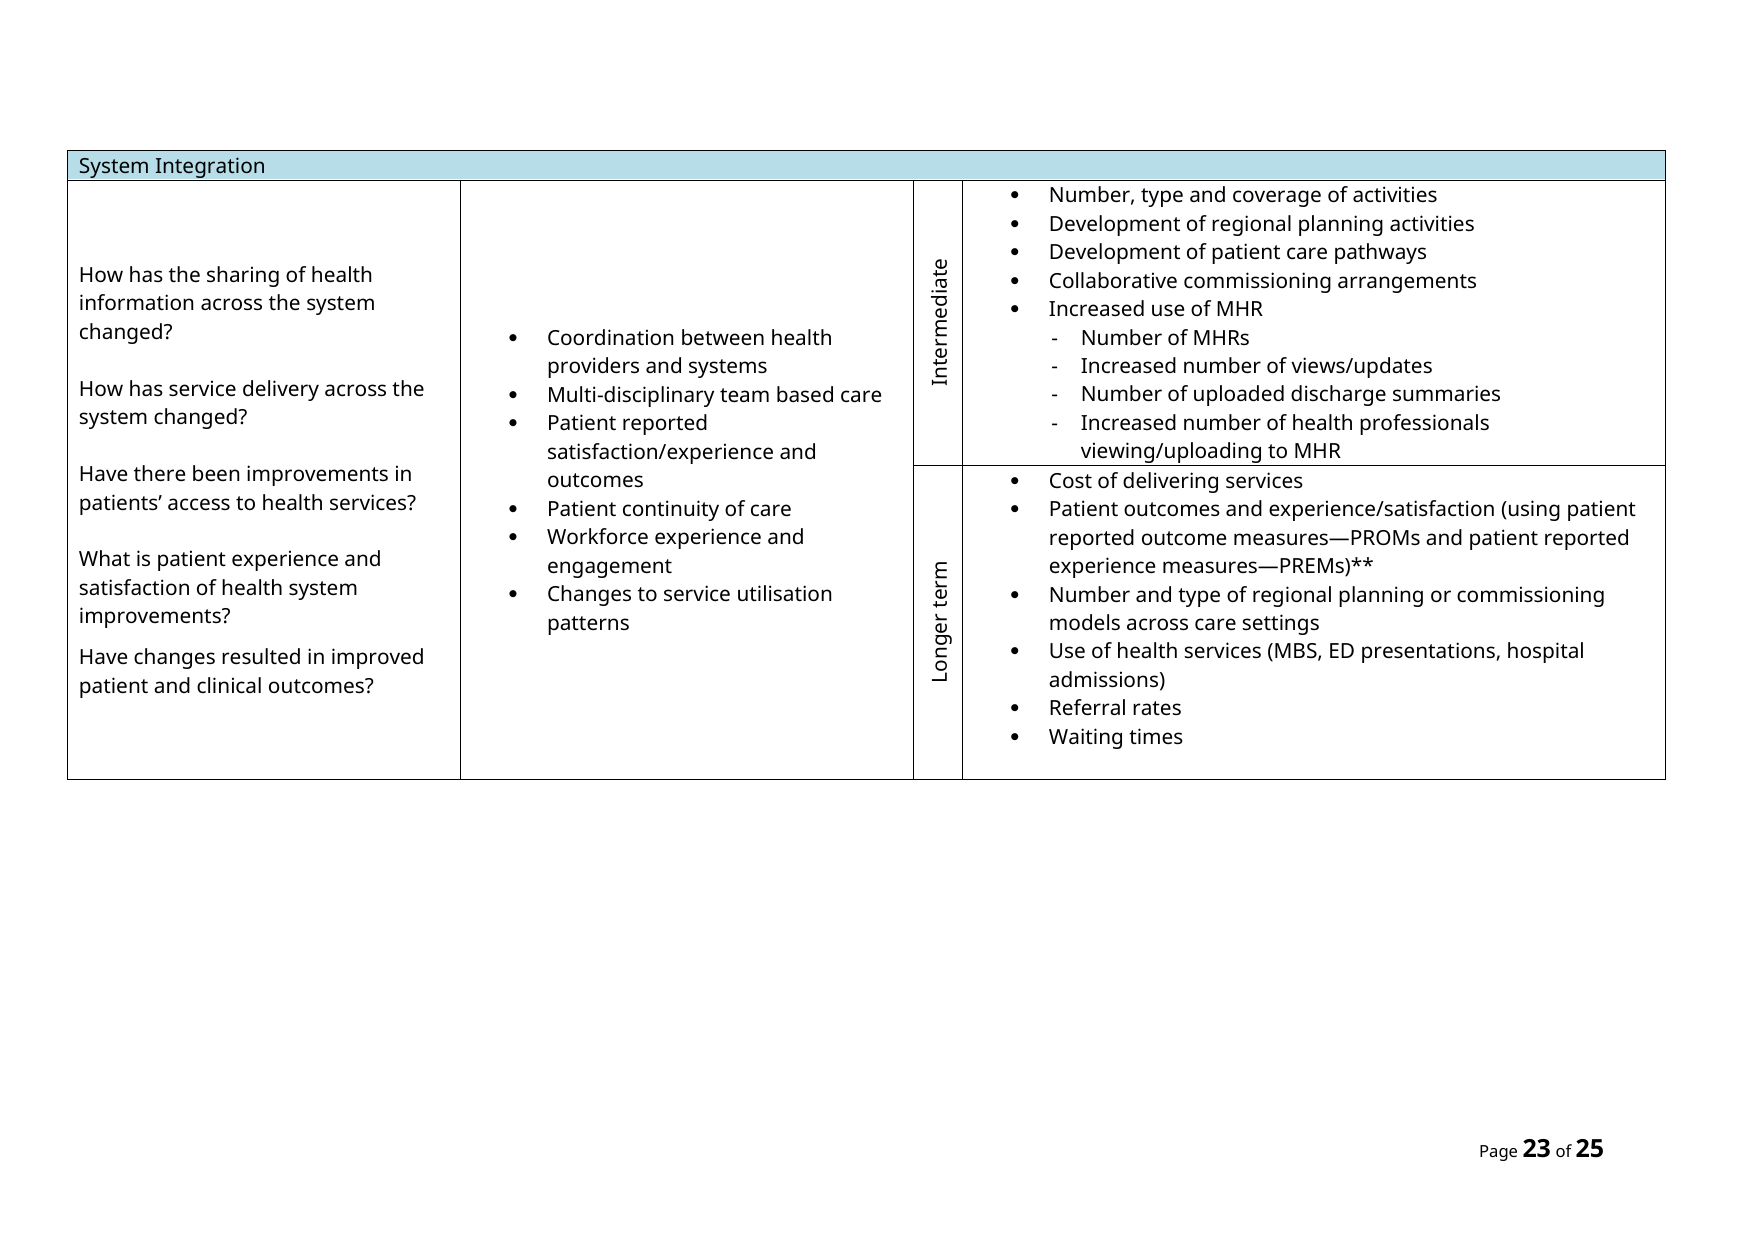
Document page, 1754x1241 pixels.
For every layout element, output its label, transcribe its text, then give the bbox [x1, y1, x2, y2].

table_cell Number, type and coverage of activities Development of regional planning activities Development of patient care pathways Collaborative commissioning arrangements Increased use of MHR Number of MHRs Increased number of views/updates Number of uploaded discharge summaries Increased number of health professionals viewing/uploading to MHR [963, 181, 1665, 465]
table_cell Cost of delivering services Patient outcomes and experience/satisfaction (using patient reported outcome measures—PROMs and patient reported experience measures—PREMs)** Number and type of regional planning or commissioning models across care settings Use of health services (MBS, ED presentations, hospital admissions) Referral rates Waiting times [963, 466, 1665, 779]
table_header System Integration [68, 151, 1665, 179]
table_cell Intermediate [914, 181, 962, 465]
table_cell How has the sharing of health information across the system changed? How has service delivery across the system changed? Have there been improvements in patients’ access to health services? What is patient experience and satisfaction of health system improvements? Have changes resulted in improved patient and clinical outcomes? [68, 181, 460, 779]
table_cell Coordination between health providers and systems Multi-disciplinary team based care Patient reported satisfaction/experience and outcomes Patient continuity of care Workforce experience and engagement Changes to service utilisation patterns [461, 181, 913, 779]
table_cell Longer term [914, 466, 962, 779]
